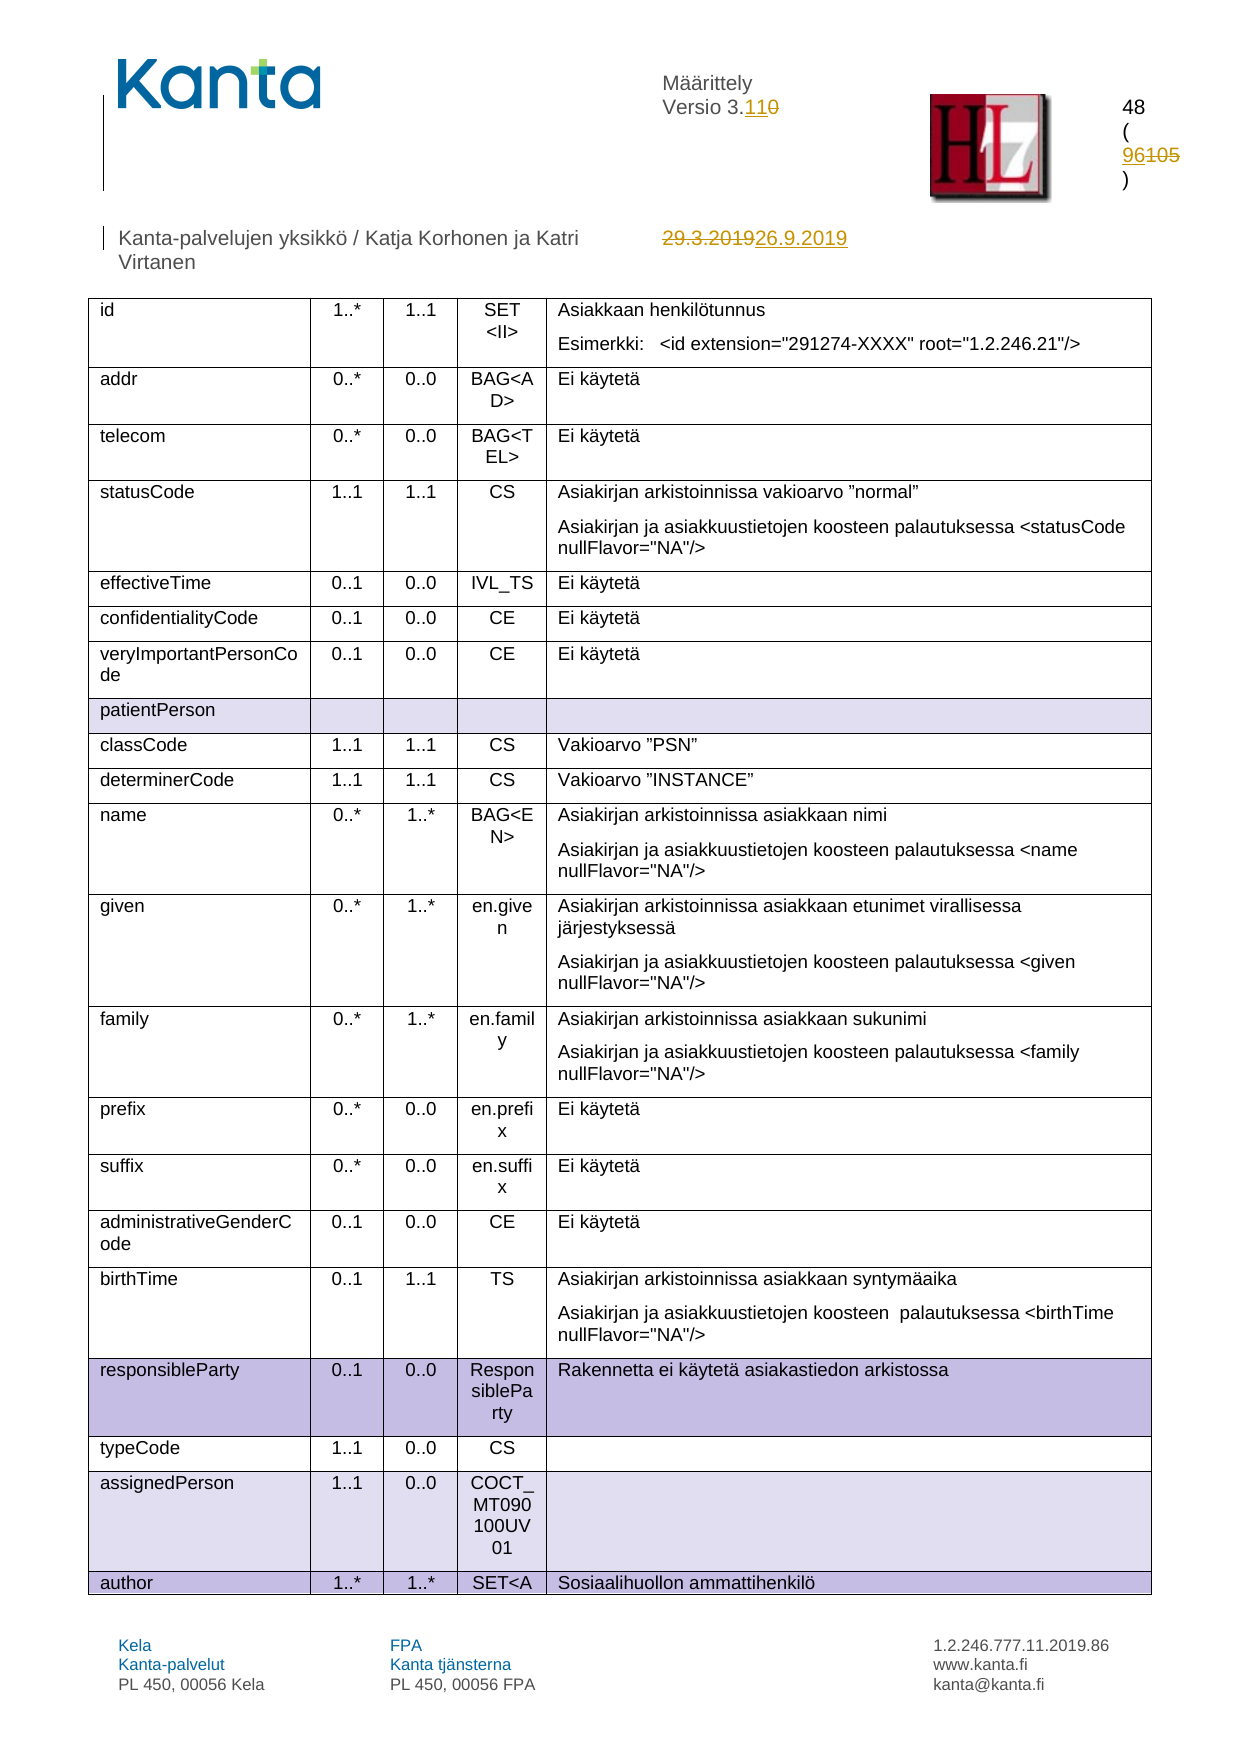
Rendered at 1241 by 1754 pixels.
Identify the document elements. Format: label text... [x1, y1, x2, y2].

table_cell 1..1 [311, 481, 383, 571]
table_cell CS [458, 769, 546, 803]
table_cell CS [458, 734, 546, 768]
table_cell 1..* [384, 895, 457, 1006]
table_cell Ei käytetä [547, 572, 1151, 606]
table_cell SET <II> [458, 299, 546, 367]
table_cell [547, 699, 1151, 733]
table_cell Vakioarvo ”PSN” [547, 734, 1151, 768]
table_cell 0..* [311, 1098, 383, 1154]
table_cell en.prefix [458, 1098, 546, 1154]
table_cell Ei käytetä [547, 425, 1151, 480]
table_cell typeCode [89, 1437, 310, 1471]
table_cell Sosiaalihuollon ammattihenkilö [547, 1572, 1151, 1593]
table_cell 1..1 [384, 734, 457, 768]
table_cell 1..* [311, 1572, 383, 1593]
table_cell 0..0 [384, 1437, 457, 1471]
table_cell 0..0 [384, 572, 457, 606]
table_cell Ei käytetä [547, 607, 1151, 641]
table_cell CE [458, 642, 546, 698]
table_cell 0..0 [384, 425, 457, 480]
table_cell 0..* [311, 368, 383, 424]
table_cell 0..0 [384, 1472, 457, 1571]
table_cell 0..* [311, 1007, 383, 1097]
table_cell 0..* [311, 895, 383, 1006]
table_cell 1..1 [384, 1268, 457, 1358]
table_cell 0..* [311, 804, 383, 894]
table_cell veryImportantPersonCode [89, 642, 310, 698]
table_cell Ei käytetä [547, 1211, 1151, 1267]
table_cell name [89, 804, 310, 894]
table_cell suffix [89, 1155, 310, 1210]
table_cell 0..0 [384, 1359, 457, 1436]
table_cell Ei käytetä [547, 1155, 1151, 1210]
table_cell 0..0 [384, 1211, 457, 1267]
table_cell statusCode [89, 481, 310, 571]
table_cell 0..* [311, 1155, 383, 1210]
table_cell CS [458, 481, 546, 571]
table_cell 1..1 [384, 299, 457, 367]
table_cell telecom [89, 425, 310, 480]
table_cell [384, 699, 457, 733]
table_cell 1..1 [311, 1437, 383, 1471]
table_cell determinerCode [89, 769, 310, 803]
table_cell Ei käytetä [547, 1098, 1151, 1154]
table_cell [547, 1437, 1151, 1471]
table_cell 0..0 [384, 642, 457, 698]
table_cell confidentialityCode [89, 607, 310, 641]
table_cell birthTime [89, 1268, 310, 1358]
table_cell ResponsibleParty [458, 1359, 546, 1436]
table_cell Asiakirjan arkistoinnissa vakioarvo ”normal” Asiakirjan ja asiakkuustietojen koosteen palautuksessa <statusCode nullFlavor="NA"/> [547, 481, 1151, 571]
table_cell 1..1 [311, 734, 383, 768]
table_cell 0..1 [311, 1359, 383, 1436]
table_cell assignedPerson [89, 1472, 310, 1571]
table_cell Ei käytetä [547, 368, 1151, 424]
table_cell 1..* [384, 1007, 457, 1097]
table_cell 1..* [384, 804, 457, 894]
table_cell Vakioarvo ”INSTANCE” [547, 769, 1151, 803]
table_cell family [89, 1007, 310, 1097]
table_cell Asiakkaan henkilötunnus Esimerkki: <id extension="291274-XXXX" root="1.2.246.21"/> [547, 299, 1151, 367]
table_cell Rakennetta ei käytetä asiakastiedon arkistossa [547, 1359, 1151, 1436]
table_cell 0..1 [311, 1211, 383, 1267]
table_cell BAG<AD> [458, 368, 546, 424]
table_cell 1..* [384, 1572, 457, 1593]
table_cell 0..1 [311, 1268, 383, 1358]
table_cell 0..0 [384, 1155, 457, 1210]
table_cell SET<Author1> [458, 1572, 546, 1593]
table_cell 0..0 [384, 368, 457, 424]
table_cell en.suffix [458, 1155, 546, 1210]
table_cell Asiakirjan arkistoinnissa asiakkaan sukunimi Asiakirjan ja asiakkuustietojen koosteen palautuksessa <family nullFlavor="NA"/> [547, 1007, 1151, 1097]
table_cell Ei käytetä [547, 642, 1151, 698]
table_cell Asiakirjan arkistoinnissa asiakkaan nimi Asiakirjan ja asiakkuustietojen koosteen palautuksessa <name nullFlavor="NA"/> [547, 804, 1151, 894]
table_cell classCode [89, 734, 310, 768]
table_cell CE [458, 1211, 546, 1267]
picture [930, 94, 1053, 203]
table_cell 1..1 [311, 1472, 383, 1571]
table_cell CS [458, 1437, 546, 1471]
table_cell BAG<TEL> [458, 425, 546, 480]
table_cell addr [89, 368, 310, 424]
table_cell 1..1 [384, 769, 457, 803]
table_cell [458, 699, 546, 733]
table_cell [547, 1472, 1151, 1571]
table_cell 1..* [311, 299, 383, 367]
table_cell [311, 699, 383, 733]
table_cell en.given [458, 895, 546, 1006]
table_cell 0..* [311, 425, 383, 480]
table_cell 1..1 [384, 481, 457, 571]
picture [118, 59, 321, 109]
table_cell 0..1 [311, 572, 383, 606]
table_cell 0..1 [311, 642, 383, 698]
table_cell en.family [458, 1007, 546, 1097]
table_cell administrativeGenderCode [89, 1211, 310, 1267]
table_cell 0..0 [384, 1098, 457, 1154]
table_cell Asiakirjan arkistoinnissa asiakkaan etunimet virallisessa järjestyksessä Asiakirjan ja asiakkuustietojen koosteen palautuksessa <given nullFlavor="NA"/> [547, 895, 1151, 1006]
table_cell patientPerson [89, 699, 310, 733]
table_cell 1..1 [311, 769, 383, 803]
table_cell 0..0 [384, 607, 457, 641]
table_cell BAG<EN> [458, 804, 546, 894]
table_cell COCT_MT090100UV01 [458, 1472, 546, 1571]
table_cell id [89, 299, 310, 367]
table_cell effectiveTime [89, 572, 310, 606]
table_cell given [89, 895, 310, 1006]
table_cell responsibleParty [89, 1359, 310, 1436]
table_cell CE [458, 607, 546, 641]
table_cell prefix [89, 1098, 310, 1154]
table_cell 0..1 [311, 607, 383, 641]
table_cell author [89, 1572, 310, 1593]
table_cell IVL_TS [458, 572, 546, 606]
table_cell Asiakirjan arkistoinnissa asiakkaan syntymäaika Asiakirjan ja asiakkuustietojen koosteen palautuksessa <birthTime nullFlavor="NA"/> [547, 1268, 1151, 1358]
table_cell TS [458, 1268, 546, 1358]
